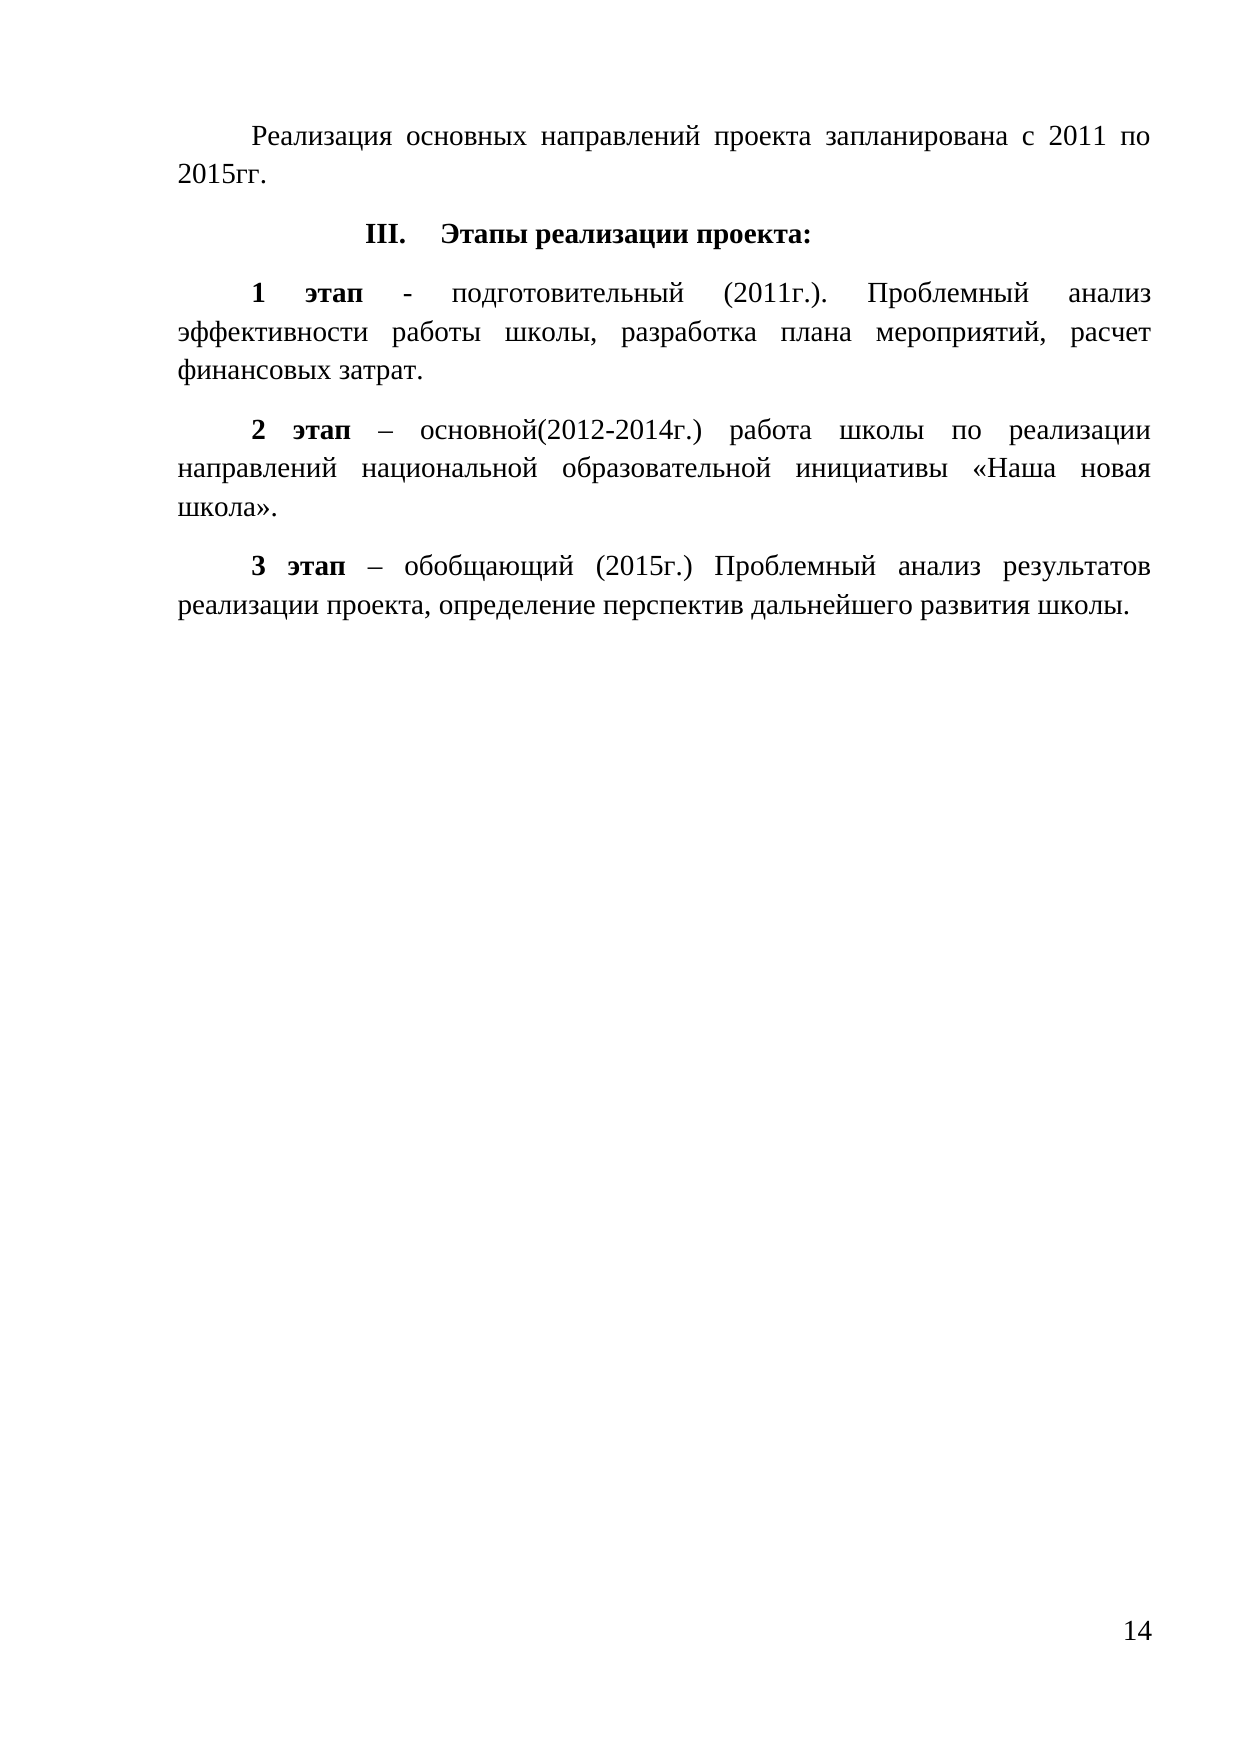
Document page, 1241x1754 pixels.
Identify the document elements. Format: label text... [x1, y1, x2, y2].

text 2 этап – основной(2012-2014г.) работа школы по реализации направлений национальной образовательной инициативы «Наша новая школа». [177, 412, 1152, 522]
list Этапы реализации проекта: [365, 216, 1152, 249]
text 1 этап - подготовительный (2011г.). Проблемный анализ эффективности работы школы, разработка плана мероприятий, расчет финансовых затрат. [177, 275, 1152, 386]
text 3 этап – обобщающий (2015г.) Проблемный анализ результатов реализации проекта, определение перспектив дальнейшего развития школы. [177, 548, 1152, 620]
text Реализация основных направлений проекта запланирована с 2011 по 2015гг. [177, 118, 1152, 190]
